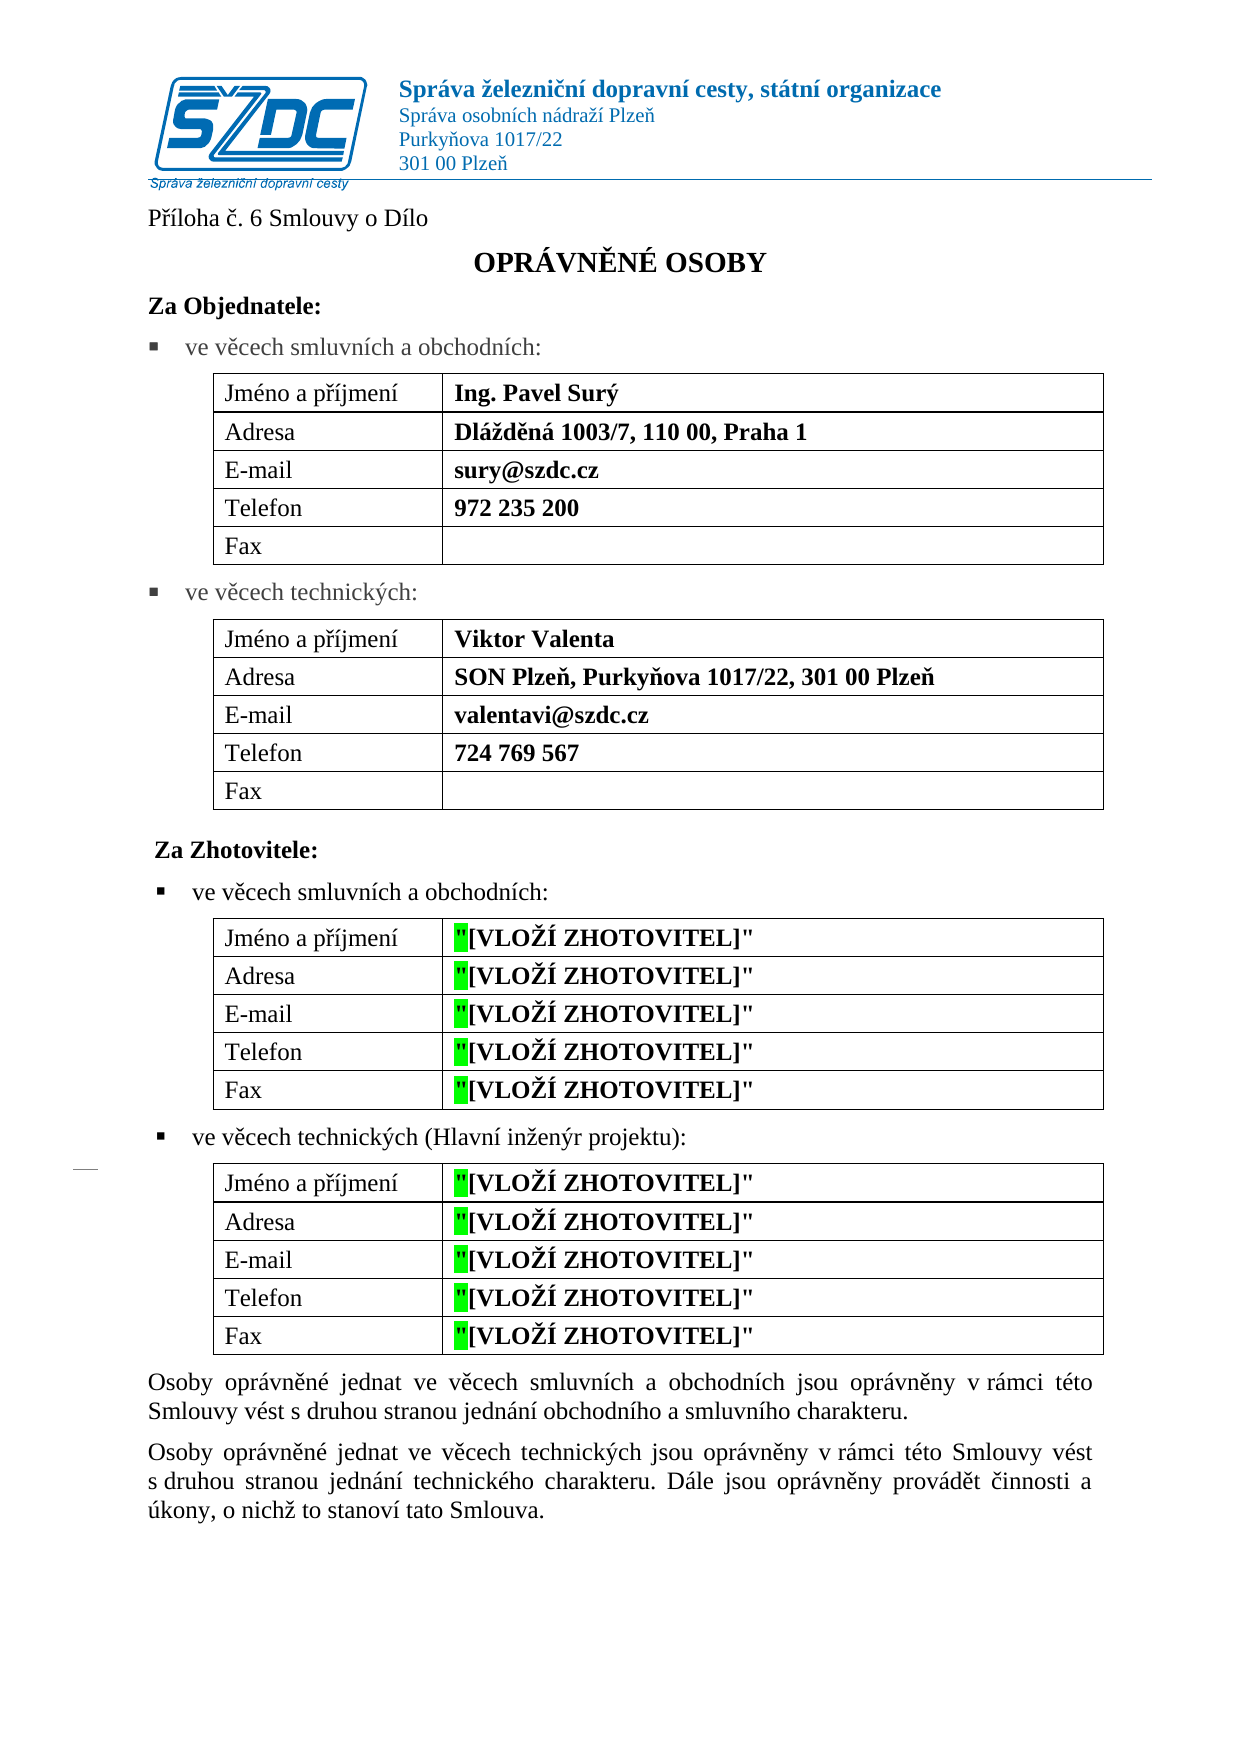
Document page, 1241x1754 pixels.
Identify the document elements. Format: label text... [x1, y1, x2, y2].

table_header Viktor Valenta [443, 620, 1103, 657]
table_cell [443, 527, 1103, 564]
table_cell [443, 1033, 1103, 1070]
table_cell 724 769 567 [443, 734, 1103, 771]
table_cell 972 235 200 [443, 489, 1103, 526]
table_cell valentavi@szdc.cz [443, 696, 1103, 733]
table_cell Fax [214, 1071, 442, 1108]
table_cell Fax [214, 527, 442, 564]
text Příloha č. 6 Smlouvy o Dílo [148, 203, 1093, 232]
table_cell [443, 1317, 1103, 1354]
text Osoby oprávněné jednat ve věcech technických jsou oprávněny v rámci této Smlouvy vést s druhou stranou jednání technického charakteru. Dále jsou oprávněny provádět činnosti a úkony, o nichž to stanoví tato Smlouva. [148, 1437, 1093, 1524]
text Osoby oprávněné jednat ve věcech smluvních a obchodních jsou oprávněny v rámci této Smlouvy vést s druhou stranou jednání obchodního a smluvního charakteru. [148, 1367, 1093, 1425]
table_cell Dlážděná 1003/7, 110 00, Praha 1 [443, 413, 1103, 449]
list ve věcech smluvních a obchodních: [155, 877, 1093, 905]
table_cell [443, 995, 1103, 1032]
table_cell E-mail [214, 995, 442, 1032]
table_cell E-mail [214, 1241, 442, 1278]
table_header [443, 919, 1103, 956]
table_header Jméno a příjmení [214, 1164, 442, 1201]
table_cell Telefon [214, 489, 442, 526]
table_cell Adresa [214, 957, 442, 994]
table_header Jméno a příjmení [214, 374, 442, 411]
table_cell [443, 1071, 1103, 1108]
table_cell [443, 1279, 1103, 1316]
table_cell sury@szdc.cz [443, 451, 1103, 488]
table_cell Telefon [214, 1279, 442, 1316]
text Za Zhotovitele: [148, 835, 1093, 864]
table_cell [443, 772, 1103, 809]
table_cell [443, 1241, 1103, 1278]
table_cell SON Plzeň, Purkyňova 1017/22, 301 00 Plzeň [443, 658, 1103, 695]
table_header [443, 1164, 1103, 1201]
text Za Objednatele: [148, 291, 1093, 319]
subtitle ve věcech smluvních a obchodních: [148, 332, 1093, 361]
table_cell Adresa [214, 658, 442, 695]
table_cell E-mail [214, 451, 442, 488]
table_cell Adresa [214, 413, 442, 449]
subtitle ve věcech technických: [148, 577, 1093, 606]
table_cell [443, 1203, 1103, 1239]
table_cell Fax [214, 772, 442, 809]
table_cell E-mail [214, 696, 442, 733]
list ve věcech technických (Hlavní inženýr projektu): [155, 1122, 1093, 1151]
text OPRÁVNĚNÉ OSOBY [148, 245, 1093, 278]
table_header Ing. Pavel Surý [443, 374, 1103, 411]
table_cell [443, 957, 1103, 994]
table_cell Adresa [214, 1203, 442, 1239]
table_cell Fax [214, 1317, 442, 1354]
table_cell Telefon [214, 734, 442, 771]
table_header Jméno a příjmení [214, 620, 442, 657]
table_header Jméno a příjmení [214, 919, 442, 956]
table_cell Telefon [214, 1033, 442, 1070]
